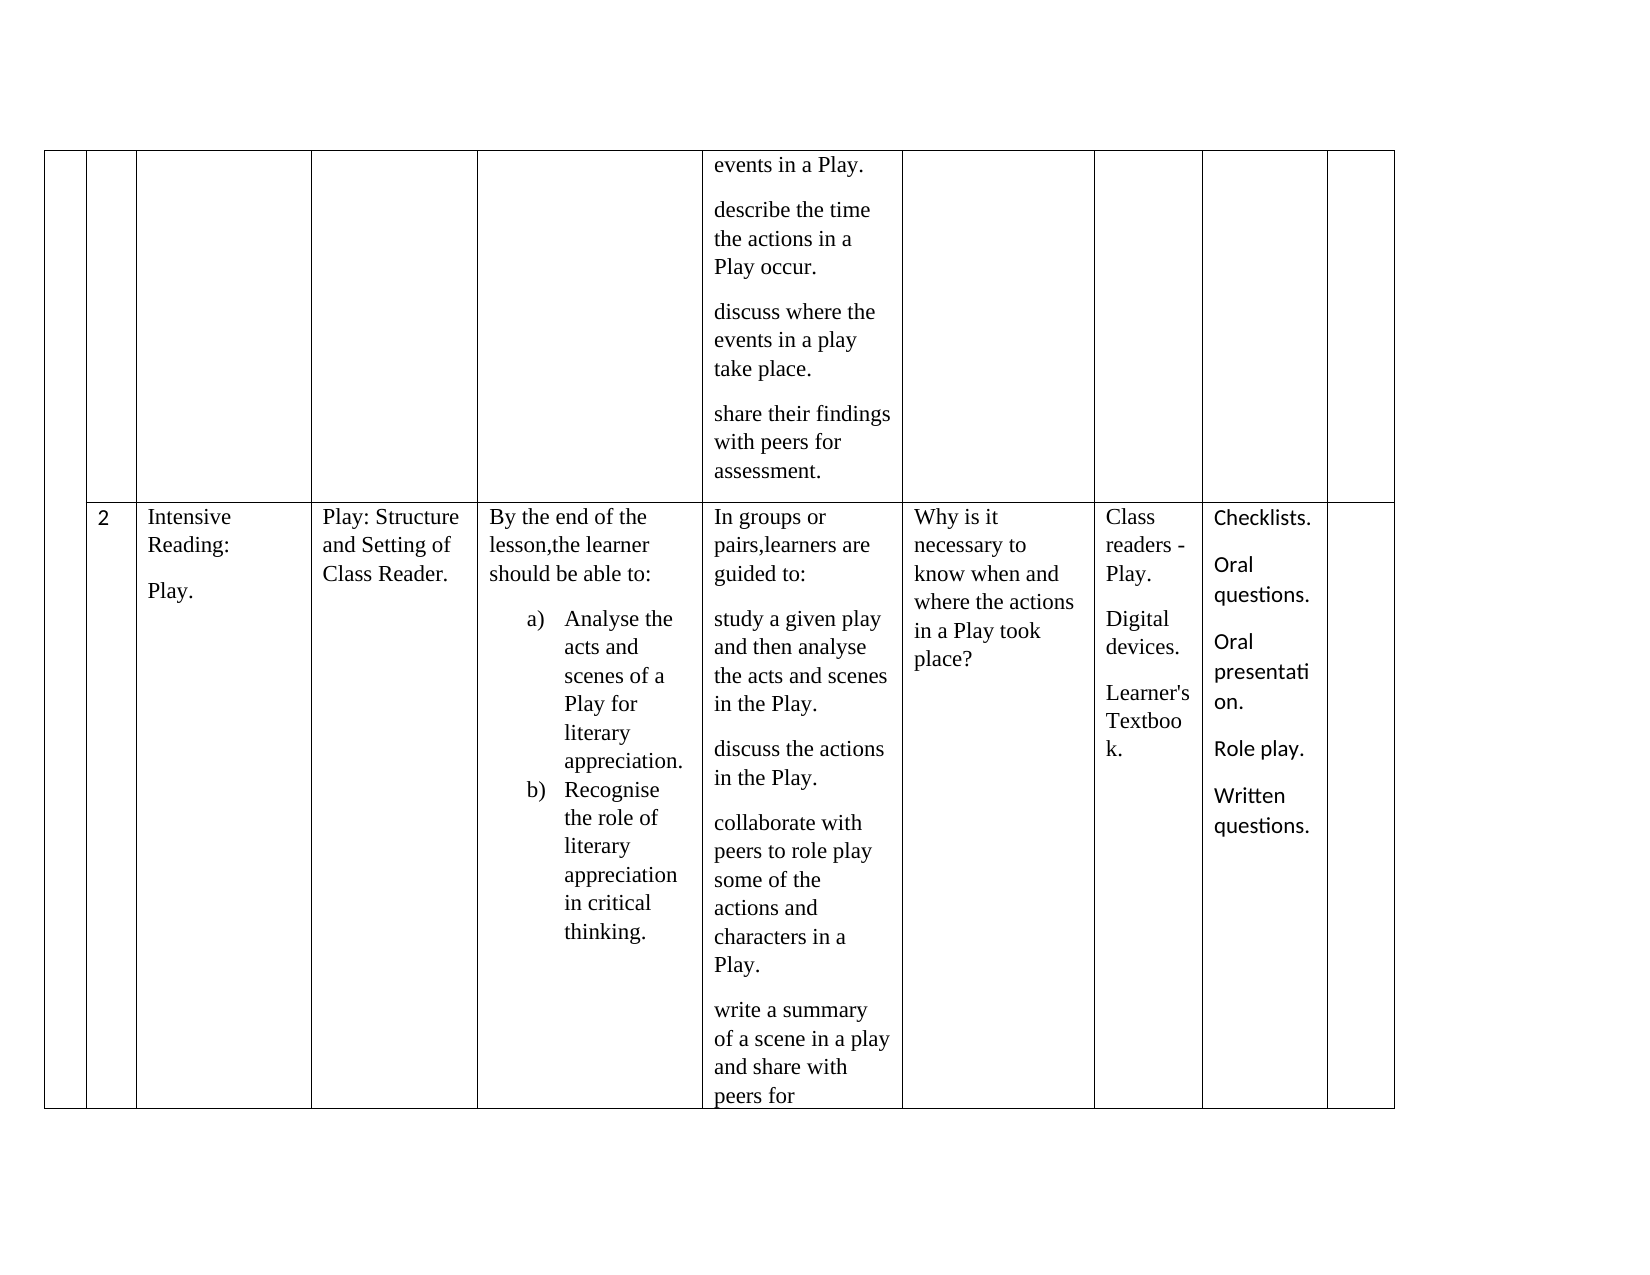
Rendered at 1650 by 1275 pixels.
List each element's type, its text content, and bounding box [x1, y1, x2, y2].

table_cell 2 [87, 503, 136, 1108]
table_cell 1 [87, 151, 136, 502]
table_cell [1328, 151, 1394, 502]
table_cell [1095, 503, 1202, 1108]
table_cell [478, 503, 702, 1108]
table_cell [1203, 503, 1327, 1108]
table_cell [312, 503, 477, 1108]
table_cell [703, 151, 902, 502]
table_cell 2 [45, 151, 86, 1108]
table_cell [703, 503, 902, 1108]
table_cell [312, 151, 477, 502]
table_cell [478, 151, 702, 502]
table_cell [1328, 503, 1394, 1108]
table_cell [903, 151, 1094, 502]
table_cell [137, 503, 311, 1108]
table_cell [137, 151, 311, 502]
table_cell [1095, 151, 1202, 502]
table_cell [903, 503, 1094, 1108]
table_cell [1203, 151, 1327, 502]
